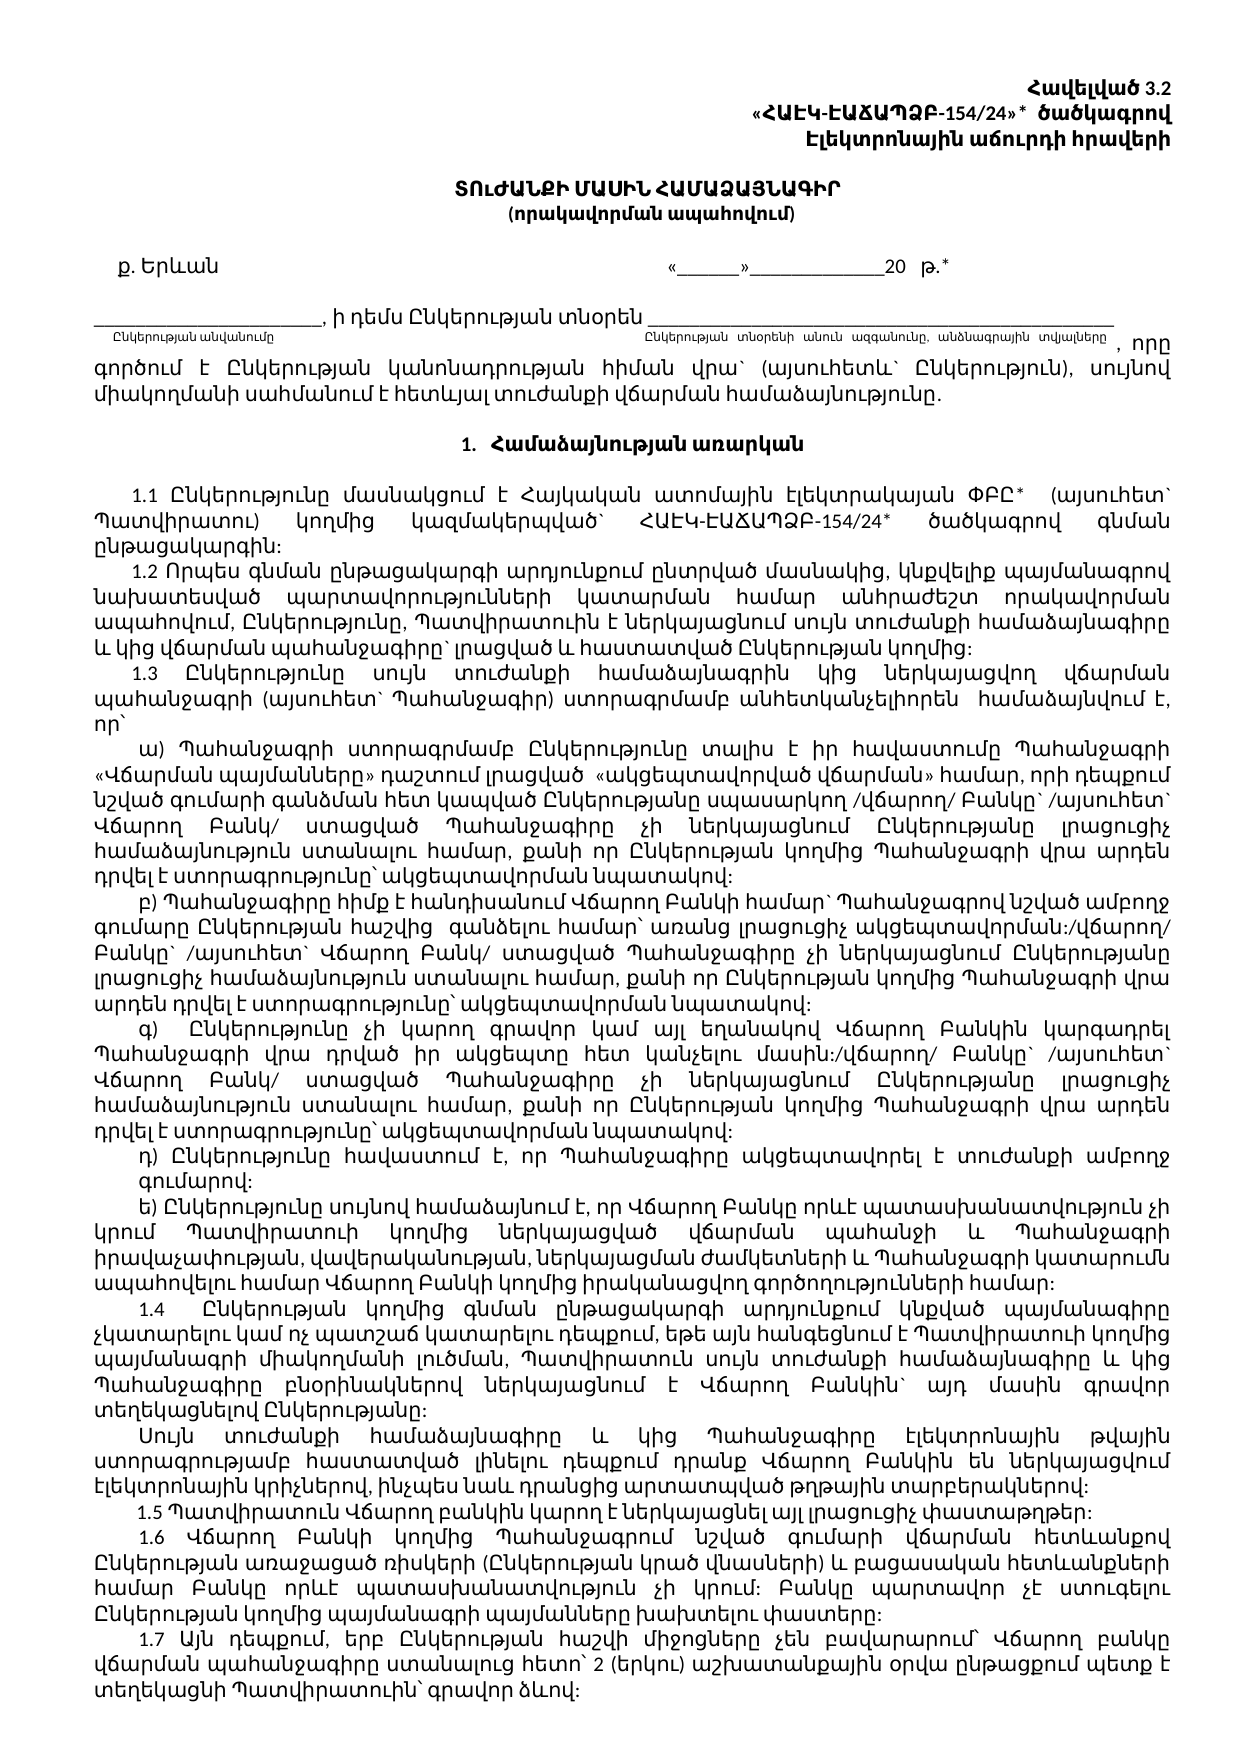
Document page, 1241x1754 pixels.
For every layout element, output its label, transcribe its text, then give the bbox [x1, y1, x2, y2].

text ______________________, ի դեմս Ընկերության տնօրեն _____________________________________________ [94, 304, 1171, 330]
text (որակավորման ապահովում) [94, 202, 1171, 225]
text 1.4 Ընկերության կողմից գնման ընթացակարգի արդյունքում կնքված պայմանագիրը չկատարելու կամ ոչ պատշաճ կատարելու դեպքում, եթե այն հանգեցնում է Պատվիրատուի կողմից պայմանագրի միակողմանի լուծման, Պատվիրատուն սույն տուժանքի համաձայնագիրը և կից Պահանջագիրը բնօրինակներով ներկայացնում է Վճարող Բանկին` այդ մասին գրավոր տեղեկացնելով Ընկերությանը: [94, 1296, 1171, 1423]
text դ) Ընկերությունը հավաստում է, որ Պահանջագիրը ակցեպտավորել է տուժանքի ամբողջ գումարով: [138, 1143, 1171, 1194]
text 1. Համաձայնության առարկան [94, 432, 1171, 457]
text 1.1 Ընկերությունը մասնակցում է Հայկական ատոմային էլեկտրակայան ՓԲԸ* (այսուհետ` Պատվիրատու) կողմից կազմակերպված` ՀԱԷԿ-ԷԱՃԱՊՁԲ-154/24* ծածկագրով գնման ընթացակարգին: [94, 482, 1171, 559]
text ա) Պահանջագրի ստորագրմամբ Ընկերությունը տալիս է իր հավաստումը Պահանջագրի «Վճարման պայմանները» դաշտում լրացված «ակցեպտավորված վճարման» համար, որի դեպքում նշված գումարի գանձման հետ կապված Ընկերությանը սպասարկող /վճարող/ Բանկը` /այսուհետ` Վճարող Բանկ/ ստացված Պահանջագիրը չի ներկայացնում Ընկերությանը լրացուցիչ համաձայնություն ստանալու համար, քանի որ Ընկերության կողմից Պահանջագրի վրա արդեն դրվել է ստորագրությունը՝ ակցեպտավորման նպատակով: [94, 737, 1171, 889]
text Հավելված 3.2 [94, 75, 1171, 100]
text ե) Ընկերությունը սույնով համաձայնում է, որ Վճարող Բանկը որևէ պատասխանատվություն չի կրում Պատվիրատուի կողմից ներկայացված վճարման պահանջի և Պահանջագրի իրավաչափության, վավերականության, ներկայացման ժամկետների և Պահանջագրի կատարումն ապահովելու համար Վճարող Բանկի կողմից իրականացվող գործողությունների համար: [94, 1194, 1171, 1296]
text «ՀԱԷԿ-ԷԱՃԱՊՁԲ-154/24»* ծածկագրով [94, 100, 1171, 126]
text Ընկերության անվանումը Ընկերության տնօրենի անուն ազգանունը, անձնագրային տվյալները , որը գործում է Ընկերության կանոնադրության հիման վրա` (այսուհետև` Ընկերություն), սույնով միակողմանի սահմանում է հետևյալ տուժանքի վճարման համաձայնությունը. [94, 330, 1171, 406]
text 1.6 Վճարող Բանկի կողմից Պահանջագրում նշված գումարի վճարման հետևանքով Ընկերության առաջացած ռիսկերի (Ընկերության կրած վնասների) և բացասական հետևանքների համար Բանկը որևէ պատասխանատվություն չի կրում: Բանկը պարտավոր չէ ստուգելու Ընկերության կողմից պայմանագրի պայմանները խախտելու փաստերը: [94, 1524, 1171, 1626]
text 1.7 Այն դեպքում, երբ Ընկերության հաշվի միջոցները չեն բավարարում՝ Վճարող բանկը վճարման պահանջագիրը ստանալուց հետո՝ 2 (երկու) աշխատանքային օրվա ընթացքում պետք է տեղեկացնի Պատվիրատուին՝ գրավոր ձևով: [94, 1626, 1171, 1702]
text 1.2 Որպես գնման ընթացակարգի արդյունքում ընտրված մասնակից, կնքվելիք պայմանագրով նախատեսված պարտավորությունների կատարման համար անհրաժեշտ որակավորման ապահովում, Ընկերությունը, Պատվիրատուին է ներկայացնում սույն տուժանքի համաձայնագիրը և կից վճարման պահանջագիրը` լրացված և հաստատված Ընկերության կողմից: [94, 559, 1171, 660]
text ՏՈւԺԱՆՔԻ ՄԱՍԻՆ ՀԱՄԱՁԱՅՆԱԳԻՐ [94, 177, 1171, 202]
text ք. Երևան «______»_____________20 թ.* [94, 254, 1171, 279]
text 1.3 Ընկերությունը սույն տուժանքի համաձայնագրին կից ներկայացվող վճարման պահանջագրի (այսուհետ` Պահանջագիր) ստորագրմամբ անհետկանչելիորեն համաձայնվում է, որ՝ [94, 660, 1171, 737]
text Սույն տուժանքի համաձայնագիրը և կից Պահանջագիրը էլեկտրոնային թվային ստորագրությամբ հաստատված լինելու դեպքում դրանք Վճարող Բանկին են ներկայացվում էլեկտրոնային կրիչներով, ինչպես նաև դրանցից արտատպված թղթային տարբերակներով: [94, 1423, 1171, 1499]
text գ) Ընկերությունը չի կարող գրավոր կամ այլ եղանակով Վճարող Բանկին կարգադրել Պահանջագրի վրա դրված իր ակցեպտը հետ կանչելու մասին:/վճարող/ Բանկը` /այսուհետ` Վճարող Բանկ/ ստացված Պահանջագիրը չի ներկայացնում Ընկերությանը լրացուցիչ համաձայնություն ստանալու համար, քանի որ Ընկերության կողմից Պահանջագրի վրա արդեն դրվել է ստորագրությունը՝ ակցեպտավորման նպատակով: [94, 1016, 1171, 1143]
text բ) Պահանջագիրը հիմք է հանդիսանում Վճարող Բանկի համար` Պահանջագրով նշված ամբողջ գումարը Ընկերության հաշվից գանձելու համար՝ առանց լրացուցիչ ակցեպտավորման:/վճարող/ Բանկը` /այսուհետ` Վճարող Բանկ/ ստացված Պահանջագիրը չի ներկայացնում Ընկերությանը լրացուցիչ համաձայնություն ստանալու համար, քանի որ Ընկերության կողմից Պահանջագրի վրա արդեն դրվել է ստորագրությունը՝ ակցեպտավորման նպատակով: [94, 889, 1171, 1016]
text Էլեկտրոնային աճուրդի հրավերի [94, 126, 1171, 151]
text 1.5 Պատվիրատուն Վճարող բանկին կարող է ներկայացնել այլ լրացուցիչ փաստաթղթեր: [94, 1499, 1171, 1524]
